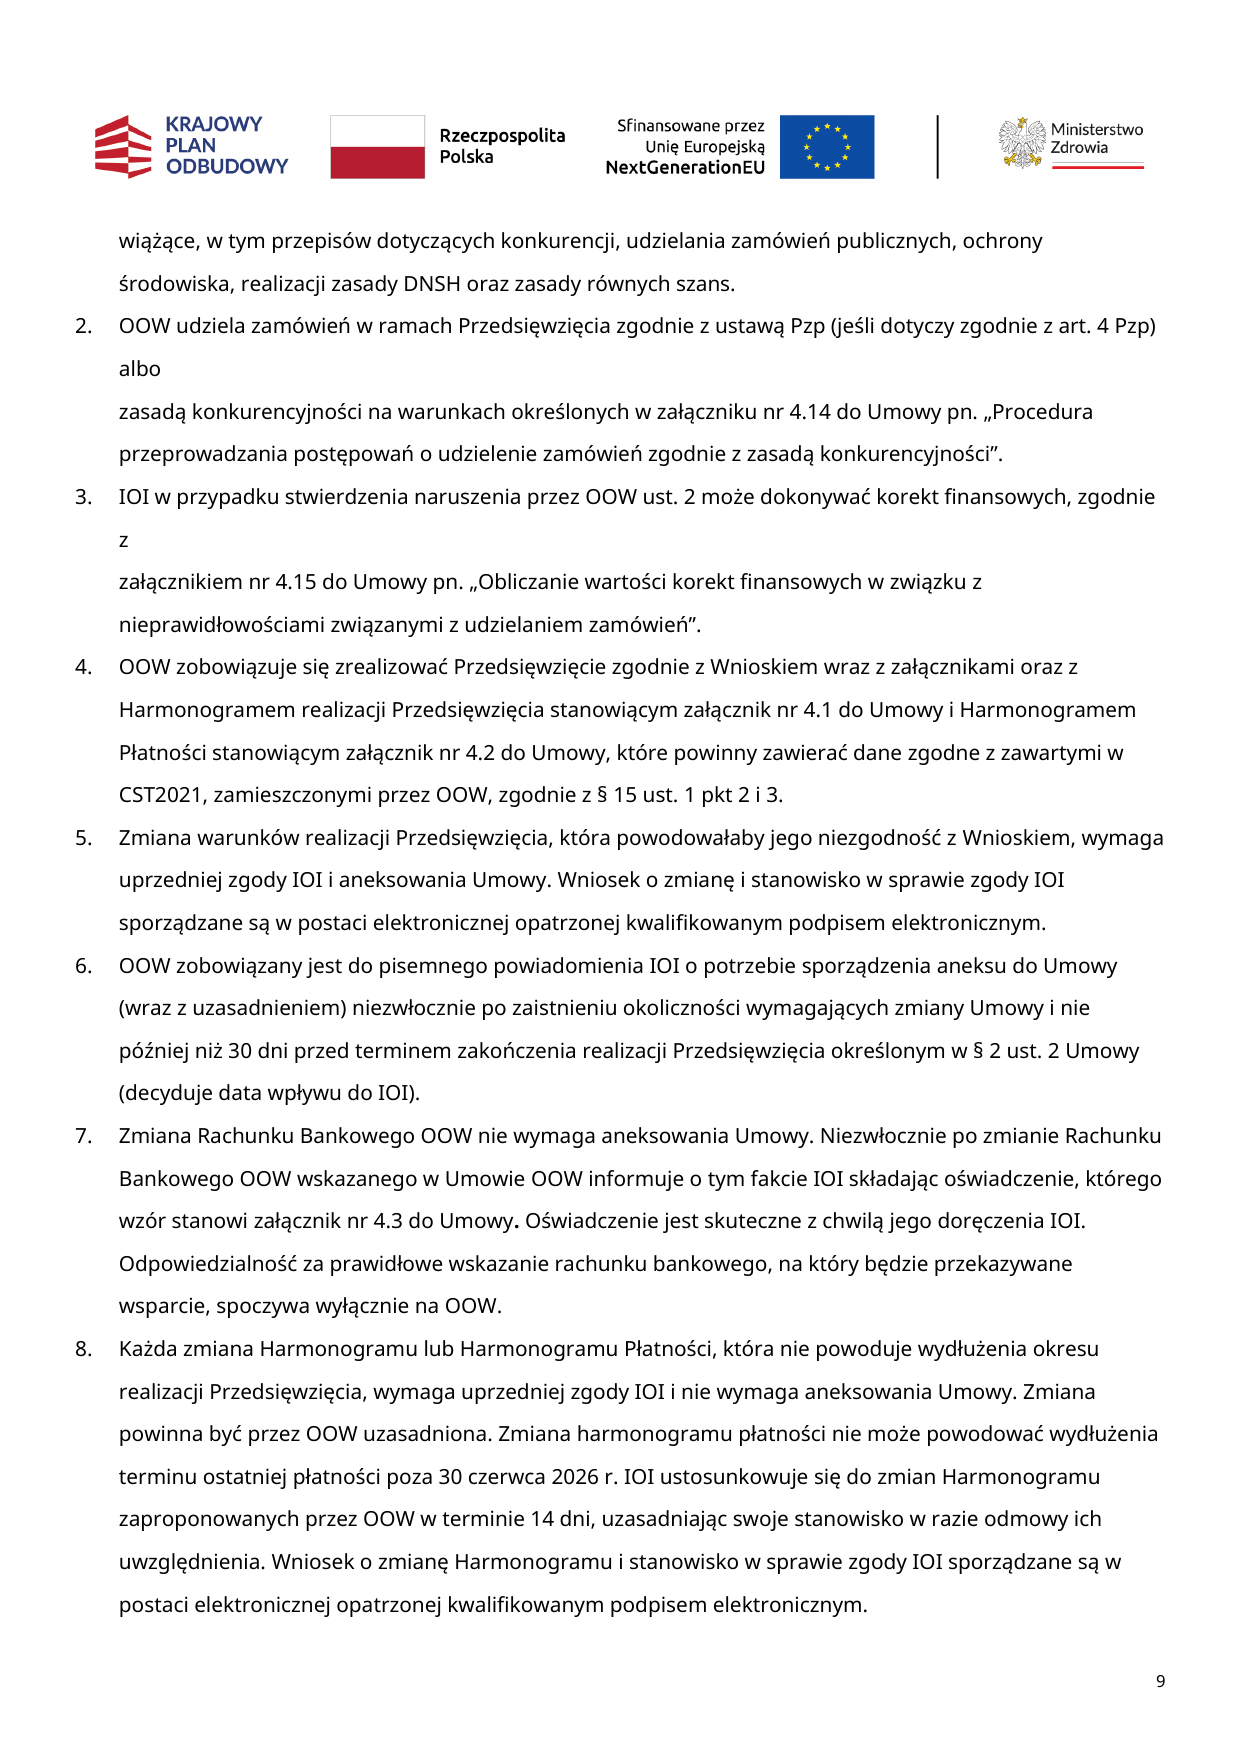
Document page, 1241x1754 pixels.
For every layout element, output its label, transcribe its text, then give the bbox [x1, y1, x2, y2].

list OOW udziela zamówień w ramach Przedsięwzięcia zgodnie z ustawą Pzp (jeśli dotyczy zgodnie z art. 4 Pzp) albo [75, 312, 1165, 383]
text przeprowadzania postępowań o udzielenie zamówień zgodnie z zasadą konkurencyjności”. [119, 439, 1165, 468]
list Każda zmiana Harmonogramu lub Harmonogramu Płatności, która nie powoduje wydłużenia okresu realizacji Przedsięwzięcia, wymaga uprzedniej zgody IOI i nie wymaga aneksowania Umowy. Zmiana powinna być przez OOW uzasadniona. Zmiana harmonogramu płatności nie może powodować wydłużenia terminu ostatniej płatności poza 30 czerwca 2026 r. IOI ustosunkowuje się do zmian Harmonogramu zaproponowanych przez OOW w terminie 14 dni, uzasadniając swoje stanowisko w razie odmowy ich uwzględnienia. Wniosek o zmianę Harmonogramu i stanowisko w sprawie zgody IOI sporządzane są w postaci elektronicznej opatrzonej kwalifikowanym podpisem elektronicznym. [75, 1334, 1165, 1618]
list Zmiana warunków realizacji Przedsięwzięcia, która powodowałaby jego niezgodność z Wnioskiem, wymaga uprzedniej zgody IOI i aneksowania Umowy. Wniosek o zmianę i stanowisko w sprawie zgody IOI sporządzane są w postaci elektronicznej opatrzonej kwalifikowanym podpisem elektronicznym. [75, 823, 1165, 937]
text zasadą konkurencyjności na warunkach określonych w załączniku nr 4.14 do Umowy pn. „Procedura [119, 397, 1165, 425]
picture [75, 88, 1166, 198]
text załącznikiem nr 4.15 do Umowy pn. „Obliczanie wartości korekt finansowych w związku z nieprawidłowościami związanymi z udzielaniem zamówień”. [119, 567, 1165, 638]
list IOI w przypadku stwierdzenia naruszenia przez OOW ust. 2 może dokonywać korekt finansowych, zgodnie z [75, 482, 1165, 553]
list Zmiana Rachunku Bankowego OOW nie wymaga aneksowania Umowy. Niezwłocznie po zmianie Rachunku Bankowego OOW wskazanego w Umowie OOW informuje o tym fakcie IOI składając oświadczenie, którego wzór stanowi załącznik nr 4.3 do Umowy. Oświadczenie jest skuteczne z chwilą jego doręczenia IOI. Odpowiedzialność za prawidłowe wskazanie rachunku bankowego, na który będzie przekazywane wsparcie, spoczywa wyłącznie na OOW. [75, 1121, 1165, 1320]
list OOW zobowiązuje się zrealizować Przedsięwzięcie zgodnie z Wnioskiem wraz z załącznikami oraz z Harmonogramem realizacji Przedsięwzięcia stanowiącym załącznik nr 4.1 do Umowy i Harmonogramem Płatności stanowiącym załącznik nr 4.2 do Umowy, które powinny zawierać dane zgodne z zawartymi w CST2021, zamieszczonymi przez OOW, zgodnie z § 15 ust. 1 pkt 2 i 3. [75, 652, 1165, 809]
list OOW zobowiązany jest do pisemnego powiadomienia IOI o potrzebie sporządzenia aneksu do Umowy (wraz z uzasadnieniem) niezwłocznie po zaistnieniu okoliczności wymagających zmiany Umowy i nie później niż 30 dni przed terminem zakończenia realizacji Przedsięwzięcia określonym w § 2 ust. 2 Umowy (decyduje data wpływu do IOI). [75, 951, 1165, 1107]
